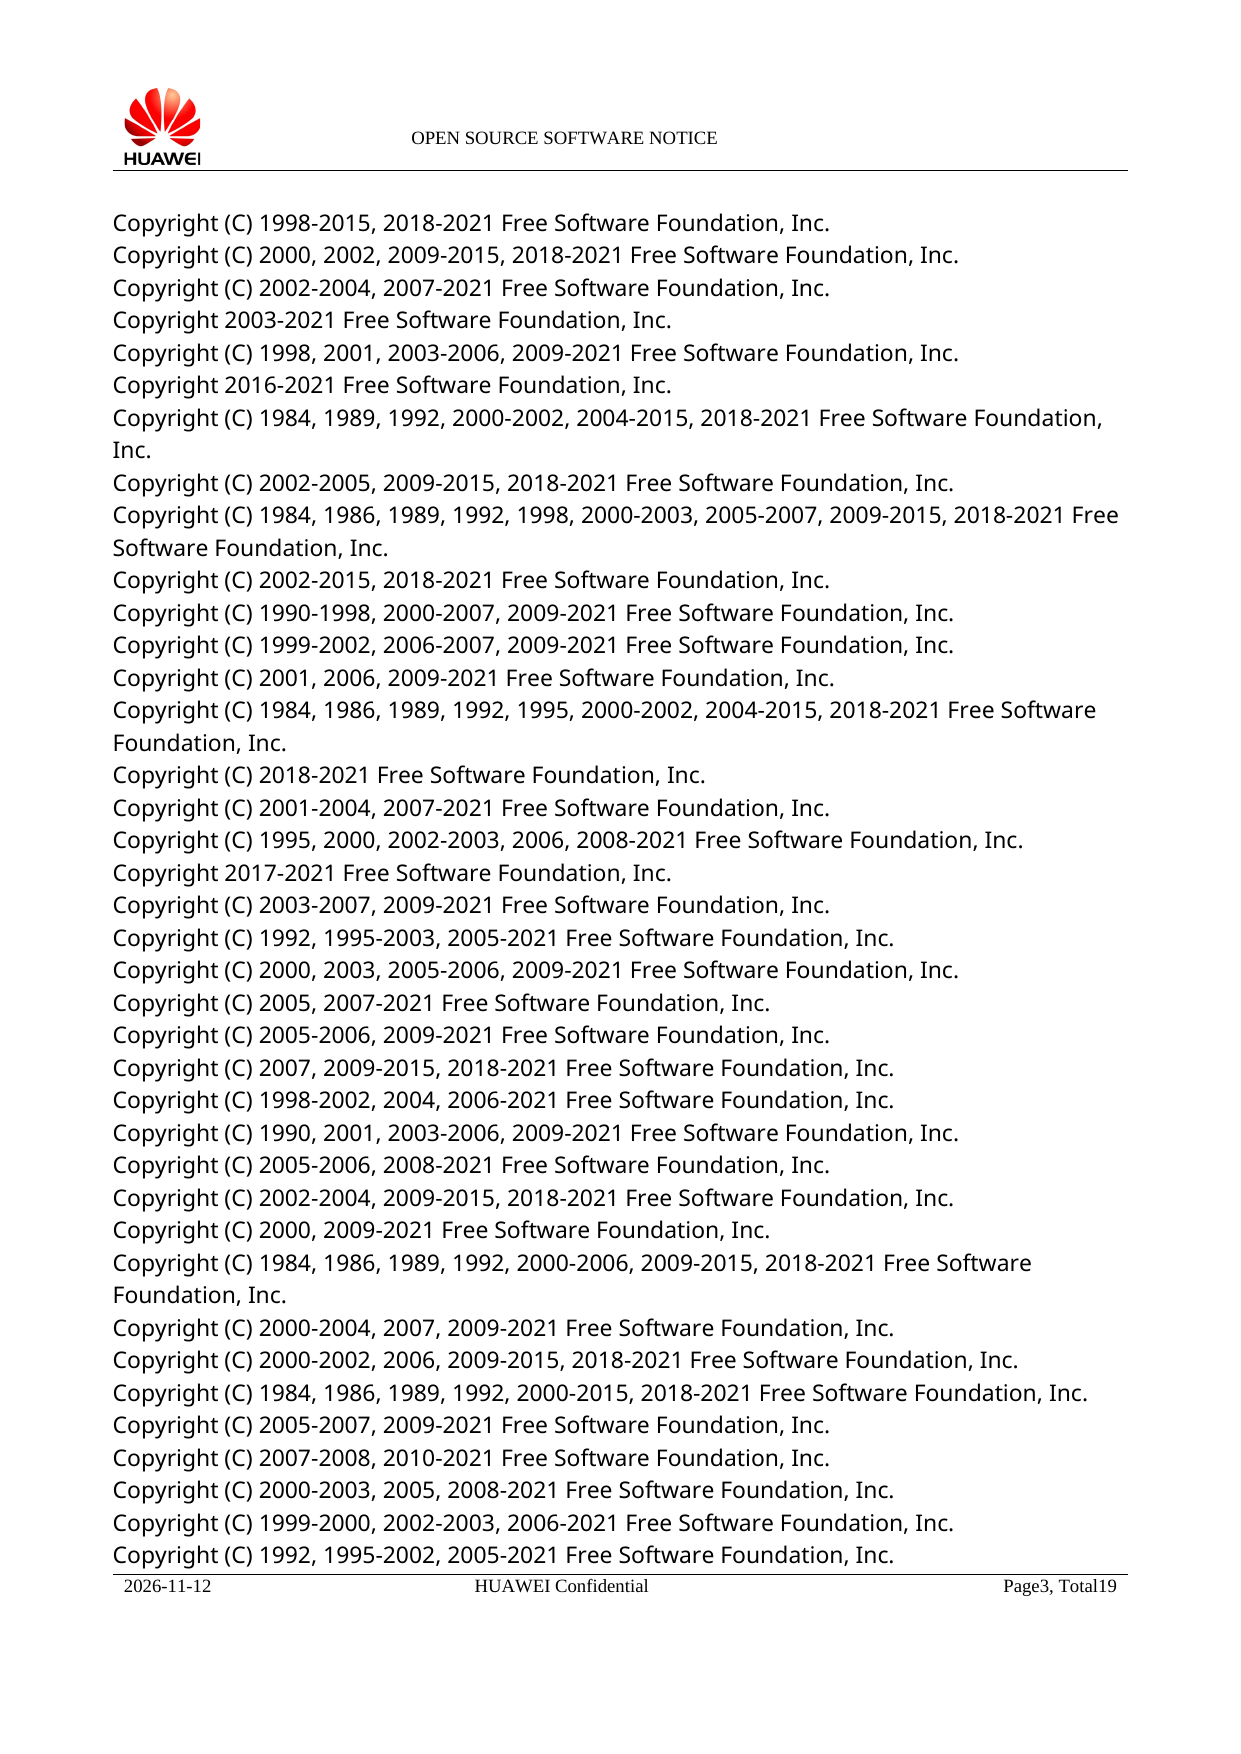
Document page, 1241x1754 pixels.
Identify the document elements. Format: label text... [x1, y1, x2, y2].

picture [124, 88, 201, 165]
